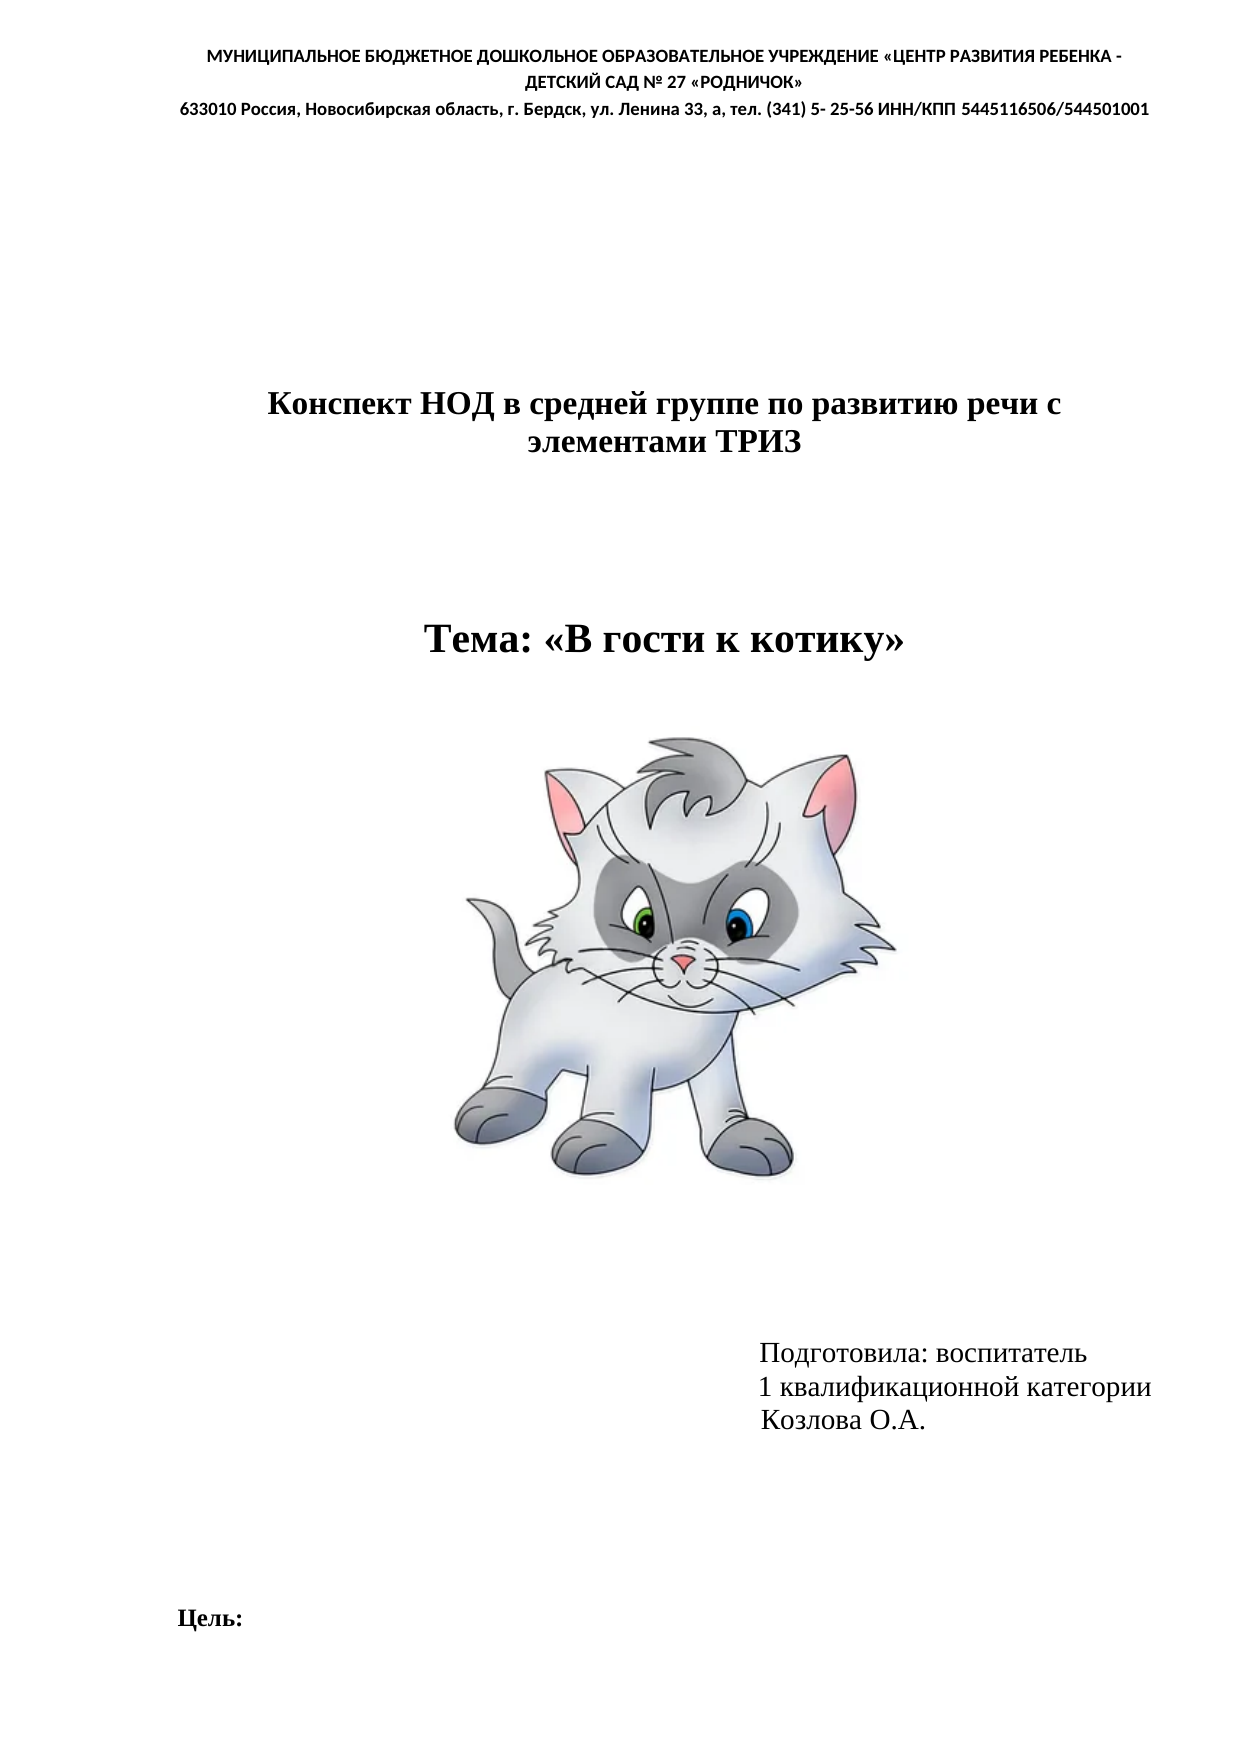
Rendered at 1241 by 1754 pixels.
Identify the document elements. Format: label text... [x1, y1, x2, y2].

text Козлова О.А. [177, 1402, 1152, 1436]
picture [306, 726, 996, 1185]
text Тема: «В гости к котику» [177, 613, 1152, 661]
text Подготовила: воспитатель [177, 1335, 1152, 1369]
text 633010 Россия, Новосибирская область, г. Бердск, ул. Ленина 33, а, тел. (341) 5- 25-56 ИНН/КПП 5445116506/544501001 [177, 97, 1152, 120]
text 1 квалификационной категории [177, 1369, 1152, 1402]
text Конспект НОД в средней группе по развитию речи с элементами ТРИЗ [177, 383, 1152, 460]
text МУНИЦИПАЛЬНОЕ БЮДЖЕТНОЕ ДОШКОЛЬНОЕ ОБРАЗОВАТЕЛЬНОЕ УЧРЕЖДЕНИЕ «ЦЕНТР РАЗВИТИЯ РЕБЕНКА - ДЕТСКИЙ САД № 27 «РОДНИЧОК» [177, 44, 1152, 94]
text Цель: [177, 1603, 1152, 1632]
